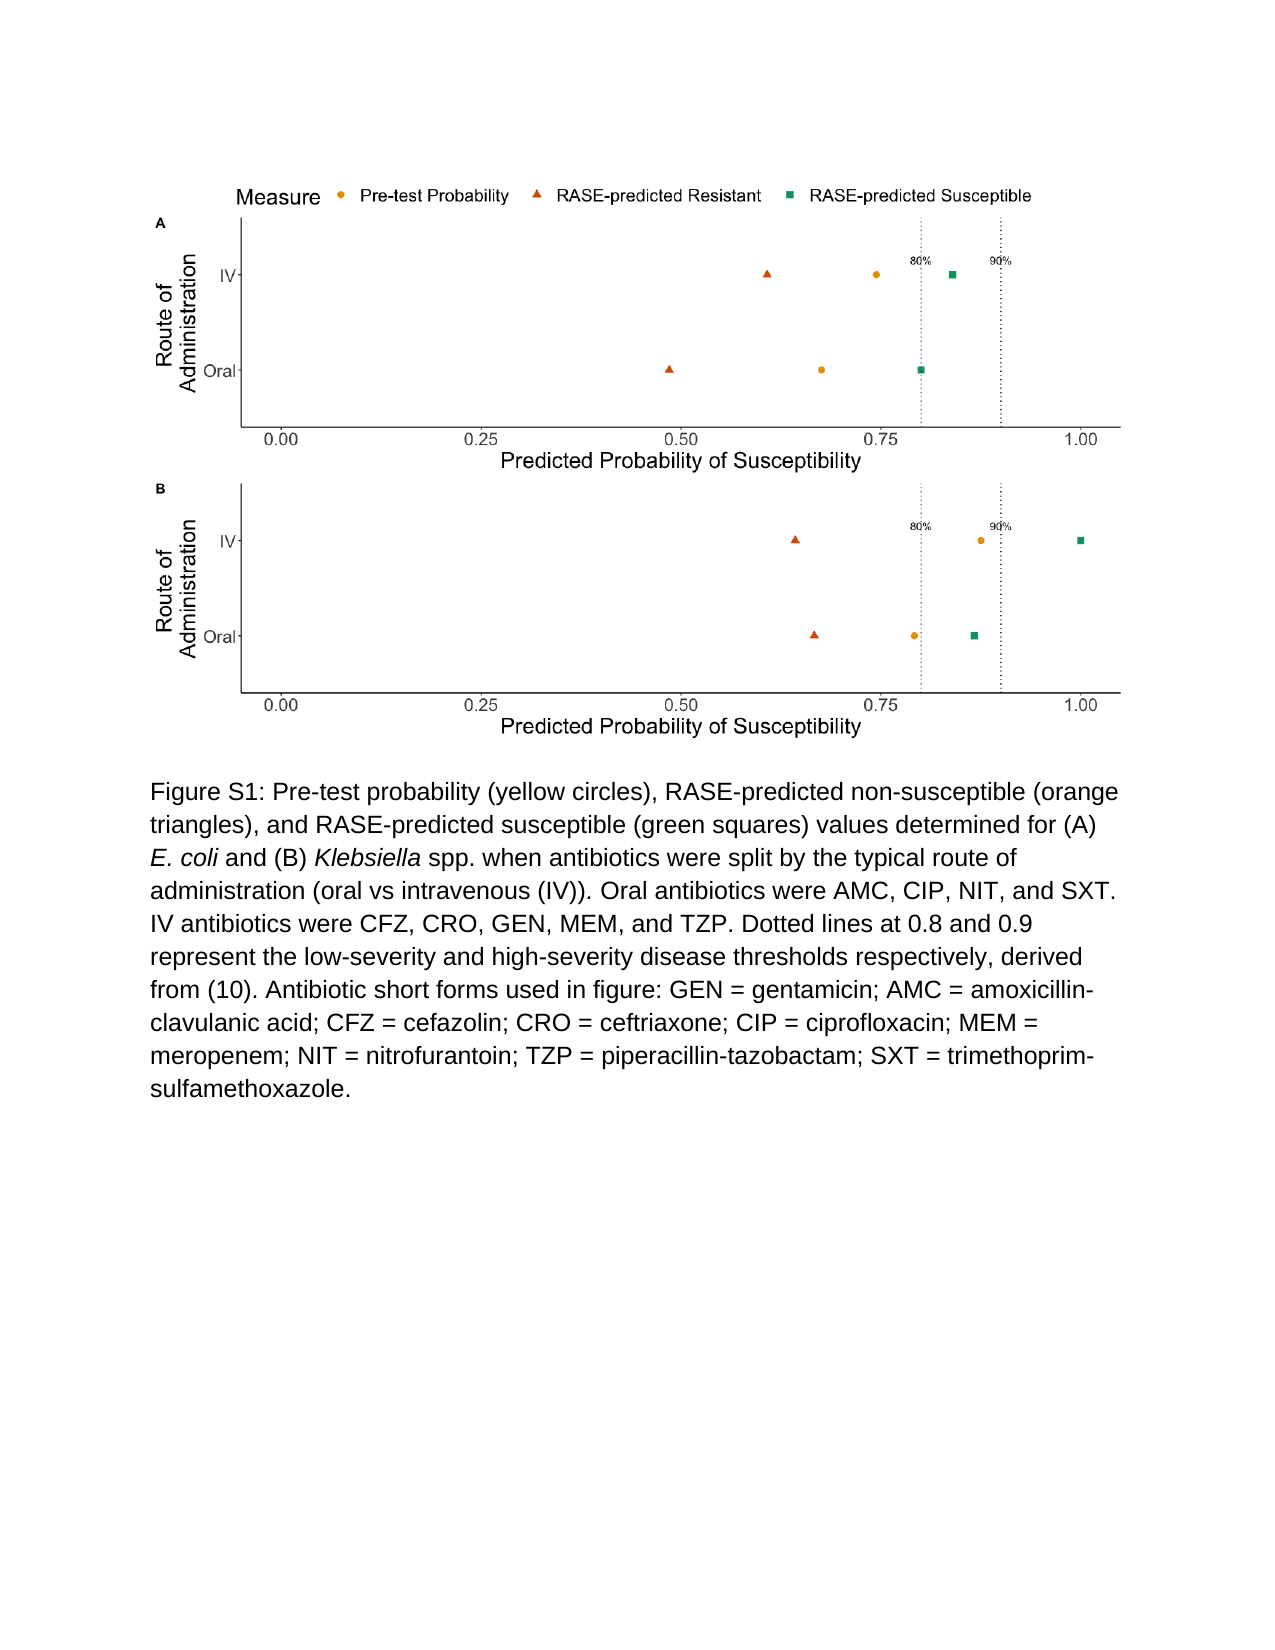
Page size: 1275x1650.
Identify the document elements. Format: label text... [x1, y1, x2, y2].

text Figure S1: Pre-test probability (yellow circles), RASE-predicted non-susceptible (orange triangles), and RASE-predicted susceptible (green squares) values determined for (A) E. coli and (B) Klebsiella spp. when antibiotics were split by the typical route of administration (oral vs intravenous (IV)). Oral antibiotics were AMC, CIP, NIT, and SXT. IV antibiotics were CFZ, CRO, GEN, MEM, and TZP. Dotted lines at 0.8 and 0.9 represent the low-severity and high-severity disease thresholds respectively, derived from (10). Antibiotic short forms used in figure: GEN = gentamicin; AMC = amoxicillin-clavulanic acid; CFZ = cefazolin; CRO = ceftriaxone; CIP = ciprofloxacin; MEM = meropenem; NIT = nitrofurantoin; TZP = piperacillin-tazobactam; SXT = trimethoprim-sulfamethoxazole. [150, 777, 1125, 1103]
picture [150, 180, 1125, 743]
